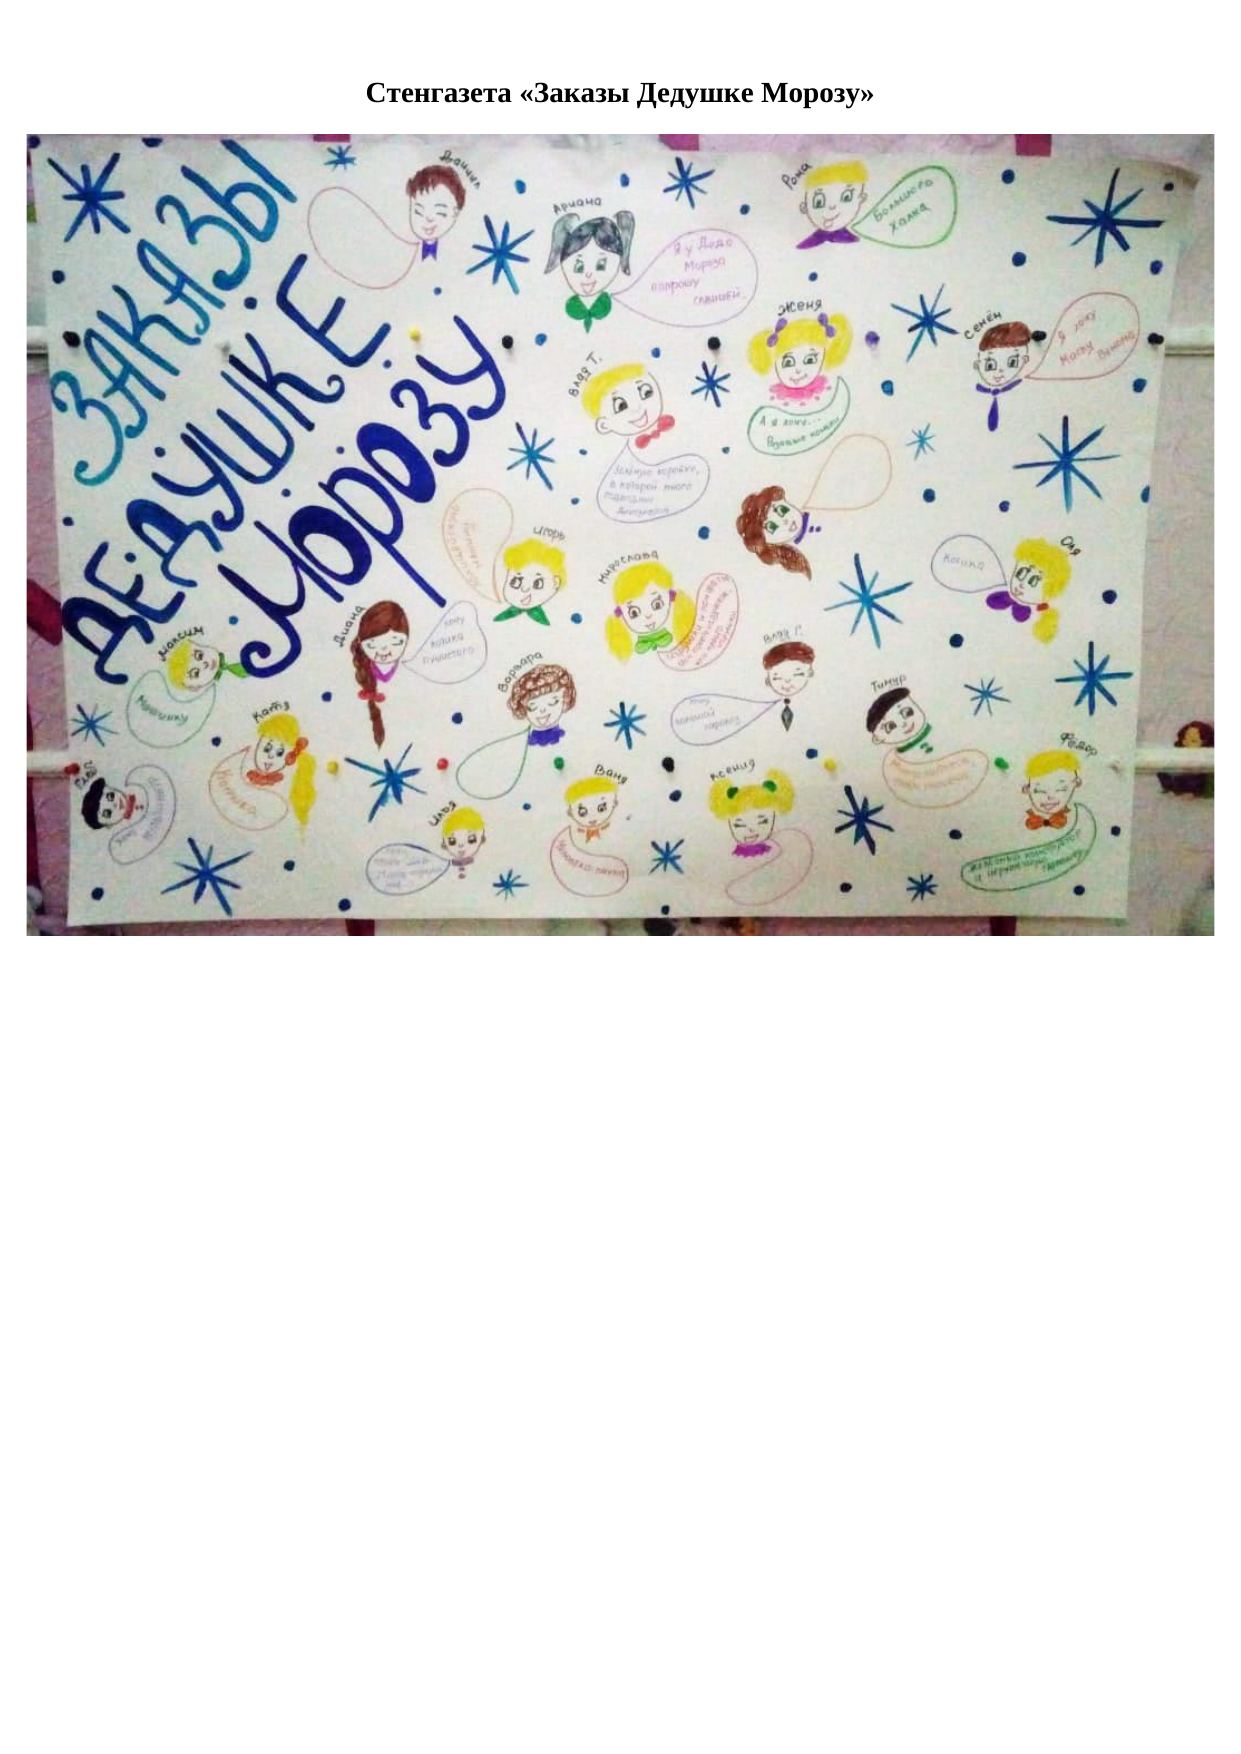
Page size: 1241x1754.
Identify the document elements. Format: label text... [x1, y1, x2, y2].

text Стенгазета «Заказы Дедушке Морозу» [75, 75, 1165, 108]
picture [26, 134, 1215, 936]
